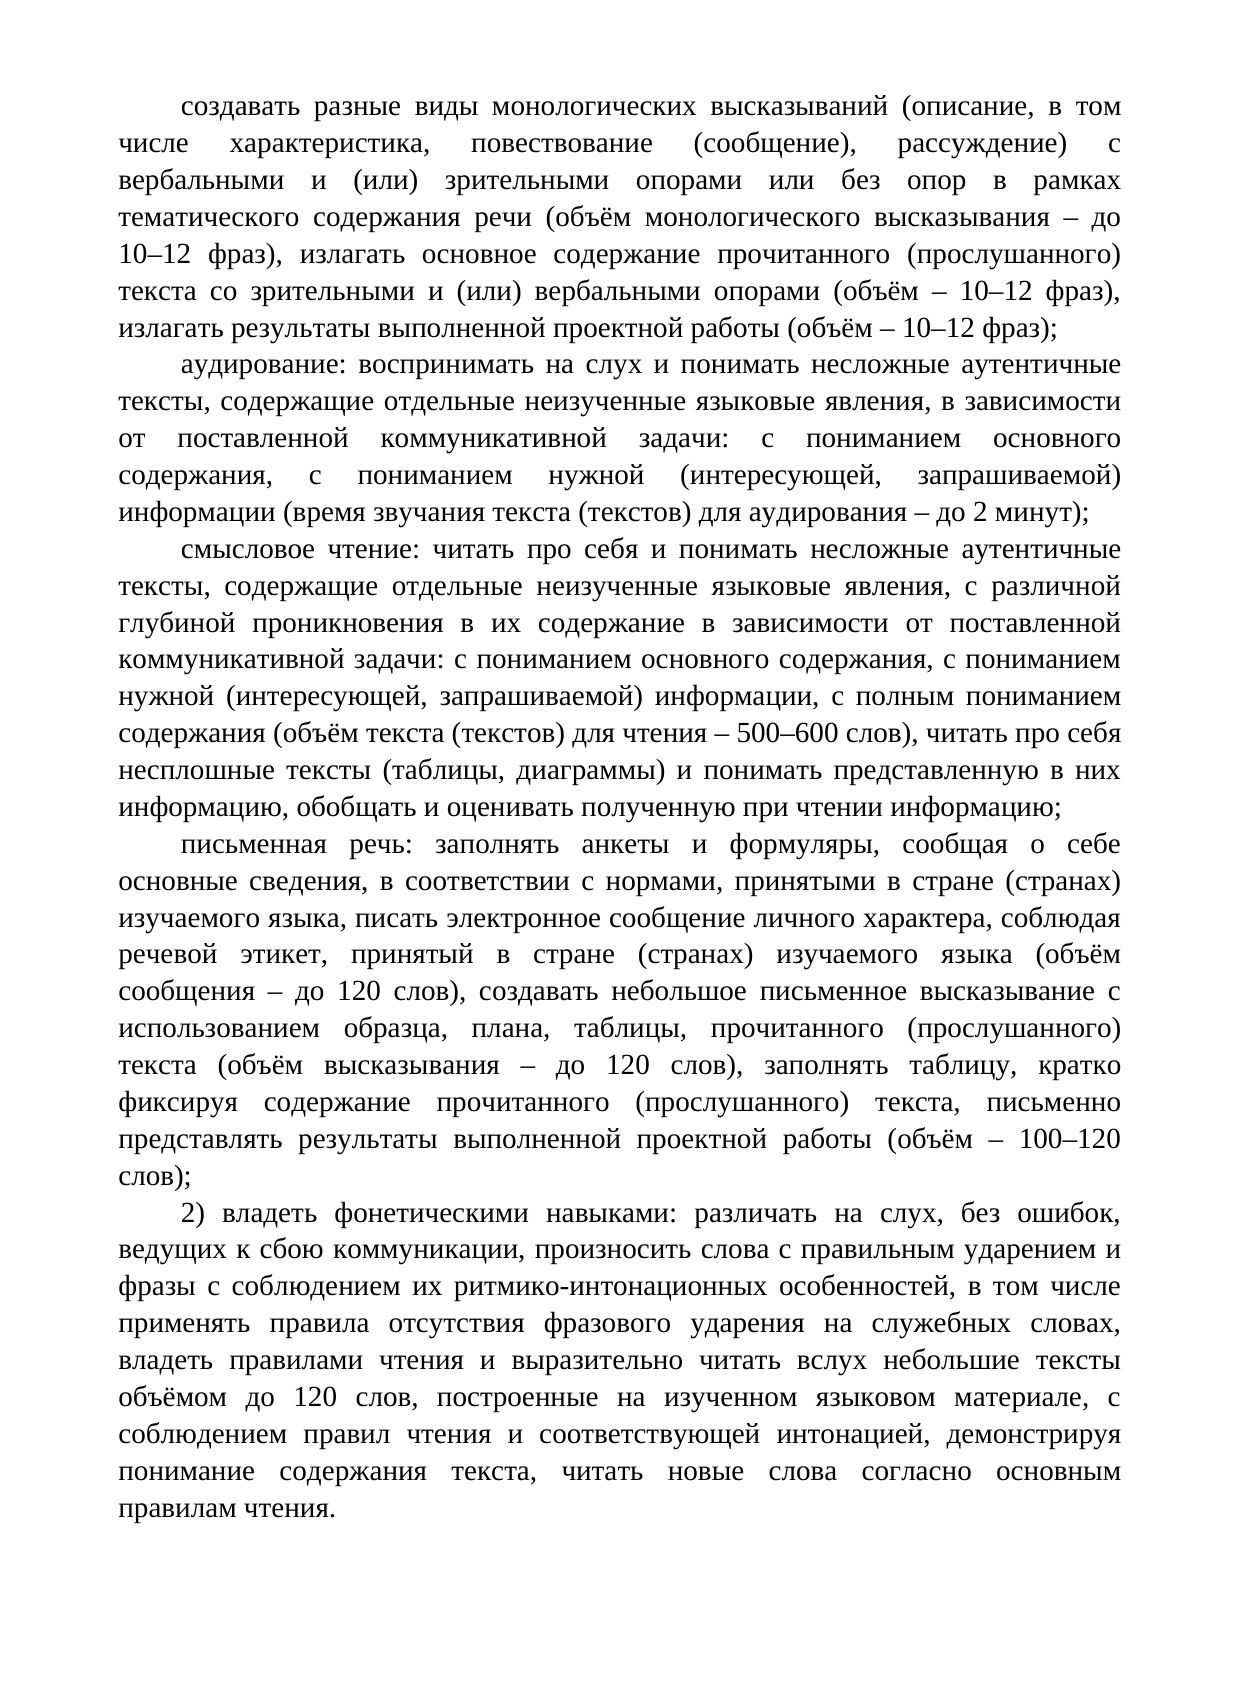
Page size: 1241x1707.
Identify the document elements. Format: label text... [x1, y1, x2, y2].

text создавать разные виды монологических высказываний (описание, в том числе характеристика, повествование (сообщение), рассуждение) с вербальными и (или) зрительными опорами или без опор в рамках тематического содержания речи (объём монологического высказывания – до 10–12 фраз), излагать основное содержание прочитанного (прослушанного) текста со зрительными и (или) вербальными опорами (объём – 10–12 фраз), излагать результаты выполненной проектной работы (объём – 10–12 фраз); [118, 88, 1122, 343]
text 2) владеть фонетическими навыками: различать на слух, без ошибок, ведущих к сбою коммуникации, произносить слова с правильным ударением и фразы с соблюдением их ритмико-интонационных особенностей, в том числе применять правила отсутствия фразового ударения на служебных словах, владеть правилами чтения и выразительно читать вслух небольшие тексты объёмом до 120 слов, построенные на изученном языковом материале, с соблюдением правил чтения и соответствующей интонацией, демонстрируя понимание содержания текста, читать новые слова согласно основным правилам чтения. [118, 1195, 1122, 1523]
text письменная речь: заполнять анкеты и формуляры, сообщая о себе основные сведения, в соответствии с нормами, принятыми в стране (странах) изучаемого языка, писать электронное сообщение личного характера, соблюдая речевой этикет, принятый в стране (странах) изучаемого языка (объём сообщения – до 120 слов), создавать небольшое письменное высказывание с использованием образца, плана, таблицы, прочитанного (прослушанного) текста (объём высказывания – до 120 слов), заполнять таблицу, кратко фиксируя содержание прочитанного (прослушанного) текста, письменно представлять результаты выполненной проектной работы (объём – 100–120 слов); [118, 826, 1122, 1191]
text смысловое чтение: читать про себя и понимать несложные аутентичные тексты, содержащие отдельные неизученные языковые явления, с различной глубиной проникновения в их содержание в зависимости от поставленной коммуникативной задачи: с пониманием основного содержания, с пониманием нужной (интересующей, запрашиваемой) информации, с полным пониманием содержания (объём текста (текстов) для чтения – 500–600 слов), читать про себя несплошные тексты (таблицы, диаграммы) и понимать представленную в них информацию, обобщать и оценивать полученную при чтении информацию; [118, 531, 1122, 823]
text аудирование: воспринимать на слух и понимать несложные аутентичные тексты, содержащие отдельные неизученные языковые явления, в зависимости от поставленной коммуникативной задачи: с пониманием основного содержания, с пониманием нужной (интересующей, запрашиваемой) информации (время звучания текста (текстов) для аудирования – до 2 минут); [118, 347, 1122, 528]
